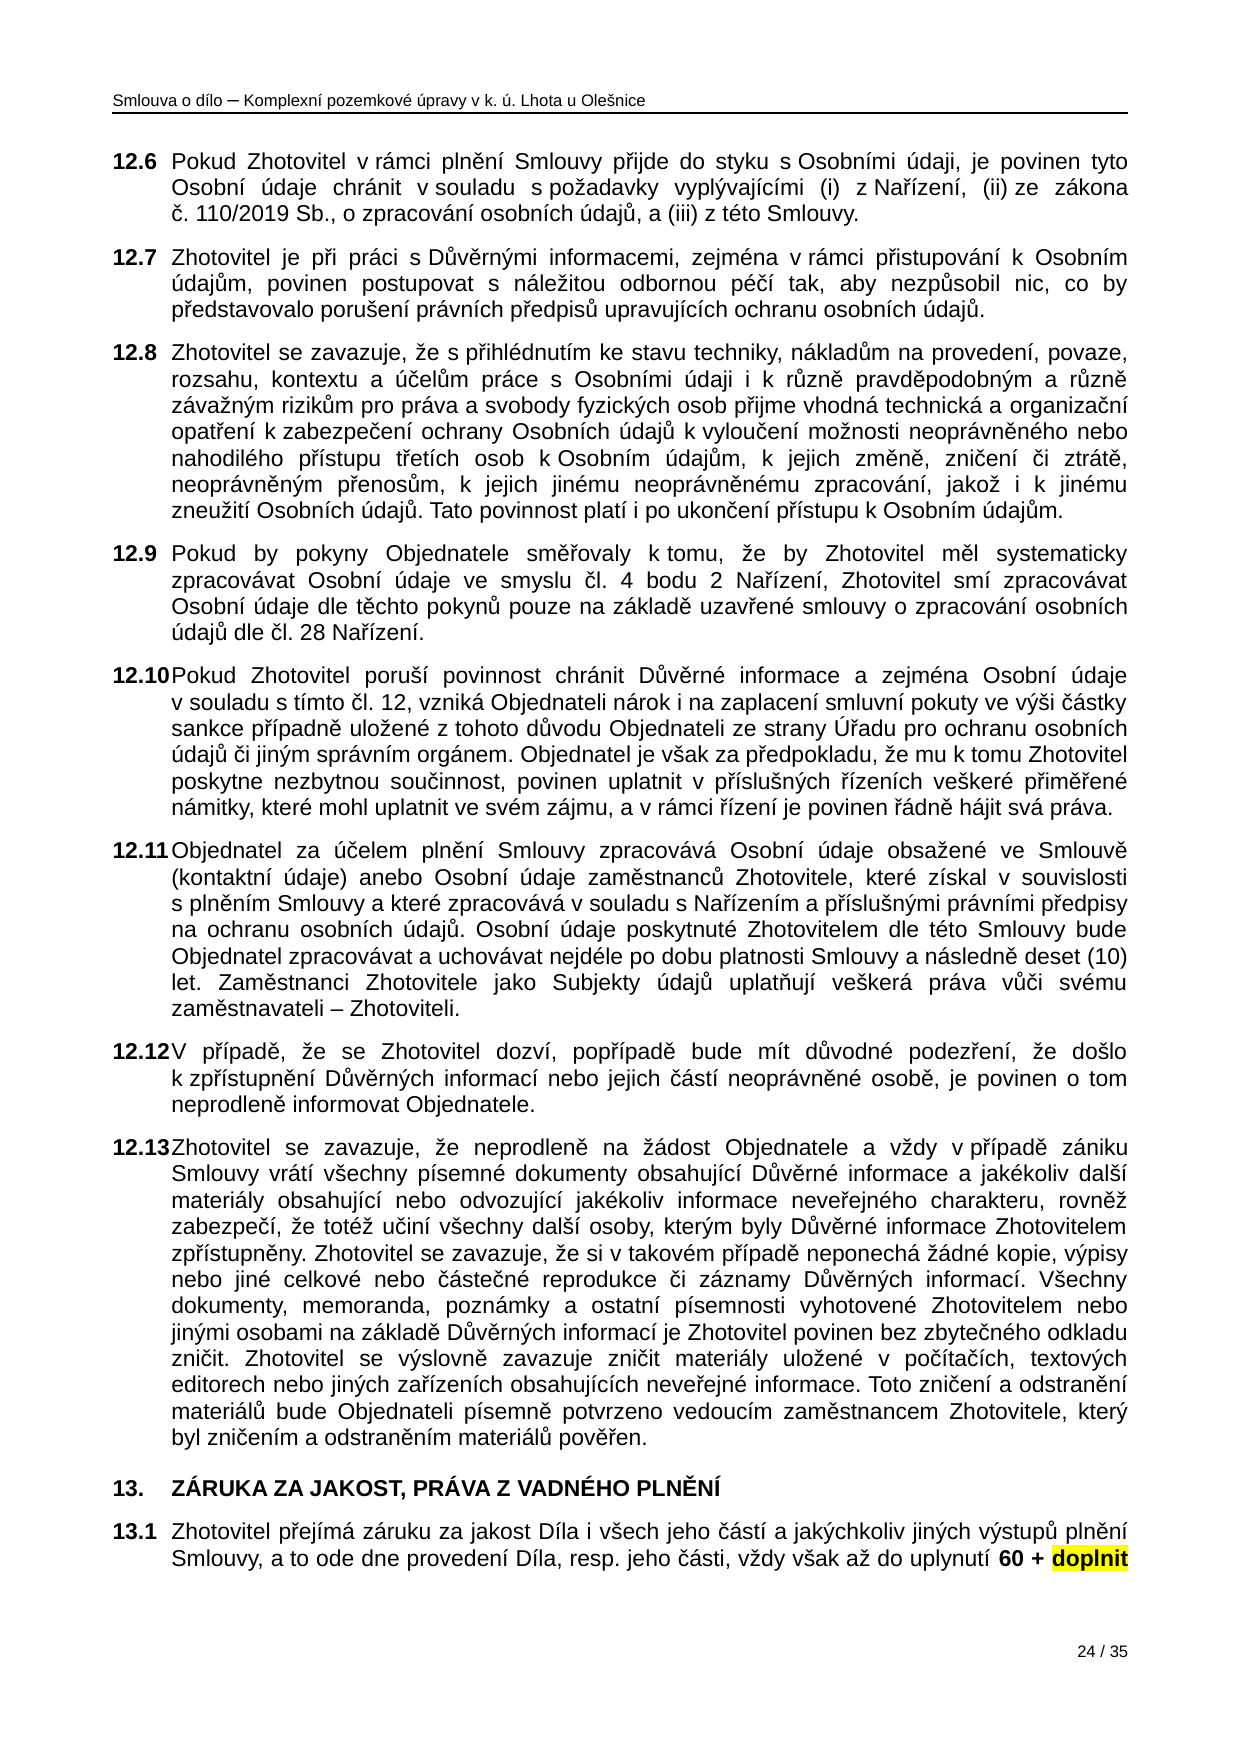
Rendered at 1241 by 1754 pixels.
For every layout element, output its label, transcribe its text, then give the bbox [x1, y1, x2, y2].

text Pokud Zhotovitel v rámci plnění Smlouvy přijde do styku s Osobními údaji, je povinen tyto Osobní údaje chránit v souladu s požadavky vyplývajícími (i) z Nařízení, (ii) ze zákona č. 110/2019 Sb., o zpracování osobních údajů, a (iii) z této Smlouvy. [112, 148, 1128, 227]
text Pokud by pokyny Objednatele směřovaly k tomu, že by Zhotovitel měl systematicky zpracovávat Osobní údaje ve smyslu čl. 4 bodu 2 Nařízení, Zhotovitel smí zpracovávat Osobní údaje dle těchto pokynů pouze na základě uzavřené smlouvy o zpracování osobních údajů dle čl. 28 Nařízení. [112, 540, 1128, 646]
text Zhotovitel se zavazuje, že s přihlédnutím ke stavu techniky, nákladům na provedení, povaze, rozsahu, kontextu a účelům práce s Osobními údaji i k různě pravděpodobným a různě závažným rizikům pro práva a svobody fyzických osob přijme vhodná technická a organizační opatření k zabezpečení ochrany Osobních údajů k vyloučení možnosti neoprávněného nebo nahodilého přístupu třetích osob k Osobním údajům, k jejich změně, zničení či ztrátě, neoprávněným přenosům, k jejich jinému neoprávněnému zpracování, jakož i k jinému zneužití Osobních údajů. Tato povinnost platí i po ukončení přístupu k Osobním údajům. [112, 339, 1128, 524]
text Zhotovitel je při práci s Důvěrnými informacemi, zejména v rámci přistupování k Osobním údajům, povinen postupovat s náležitou odbornou péčí tak, aby nezpůsobil nic, co by představovalo porušení právních předpisů upravujících ochranu osobních údajů. [112, 243, 1128, 322]
text Záruka za jakost, práva z vadného plnění [112, 1475, 1128, 1502]
text Zhotovitel se zavazuje, že neprodleně na žádost Objednatele a vždy v případě zániku Smlouvy vrátí všechny písemné dokumenty obsahující Důvěrné informace a jakékoliv další materiály obsahující nebo odvozující jakékoliv informace neveřejného charakteru, rovněž zabezpečí, že totéž učiní všechny další osoby, kterým byly Důvěrné informace Zhotovitelem zpřístupněny. Zhotovitel se zavazuje, že si v takovém případě neponechá žádné kopie, výpisy nebo jiné celkové nebo částečné reprodukce či záznamy Důvěrných informací. Všechny dokumenty, memoranda, poznámky a ostatní písemnosti vyhotovené Zhotovitelem nebo jinými osobami na základě Důvěrných informací je Zhotovitel povinen bez zbytečného odkladu zničit. Zhotovitel se výslovně zavazuje zničit materiály uložené v počítačích, textových editorech nebo jiných zařízeních obsahujících neveřejné informace. Toto zničení a odstranění materiálů bude Objednateli písemně potvrzeno vedoucím zaměstnancem Zhotovitele, který byl zničením a odstraněním materiálů pověřen. [112, 1134, 1128, 1450]
text Objednatel za účelem plnění Smlouvy zpracovává Osobní údaje obsažené ve Smlouvě (kontaktní údaje) anebo Osobní údaje zaměstnanců Zhotovitele, které získal v souvislosti s plněním Smlouvy a které zpracovává v souladu s Nařízením a příslušnými právními předpisy na ochranu osobních údajů. Osobní údaje poskytnuté Zhotovitelem dle této Smlouvy bude Objednatel zpracovávat a uchovávat nejdéle po dobu platnosti Smlouvy a následně deset (10) let. Zaměstnanci Zhotovitele jako Subjekty údajů uplatňují veškerá práva vůči svému zaměstnavateli – Zhotoviteli. [112, 837, 1128, 1022]
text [112, 1518, 1128, 1571]
text Pokud Zhotovitel poruší povinnost chránit Důvěrné informace a zejména Osobní údaje v souladu s tímto čl. 12, vzniká Objednateli nárok i na zaplacení smluvní pokuty ve výši částky sankce případně uložené z tohoto důvodu Objednateli ze strany Úřadu pro ochranu osobních údajů či jiným správním orgánem. Objednatel je však za předpokladu, že mu k tomu Zhotovitel poskytne nezbytnou součinnost, povinen uplatnit v příslušných řízeních veškeré přiměřené námitky, které mohl uplatnit ve svém zájmu, a v rámci řízení je povinen řádně hájit svá práva. [112, 662, 1128, 821]
text V případě, že se Zhotovitel dozví, popřípadě bude mít důvodné podezření, že došlo k zpřístupnění Důvěrných informací nebo jejich částí neoprávněné osobě, je povinen o tom neprodleně informovat Objednatele. [112, 1038, 1128, 1117]
